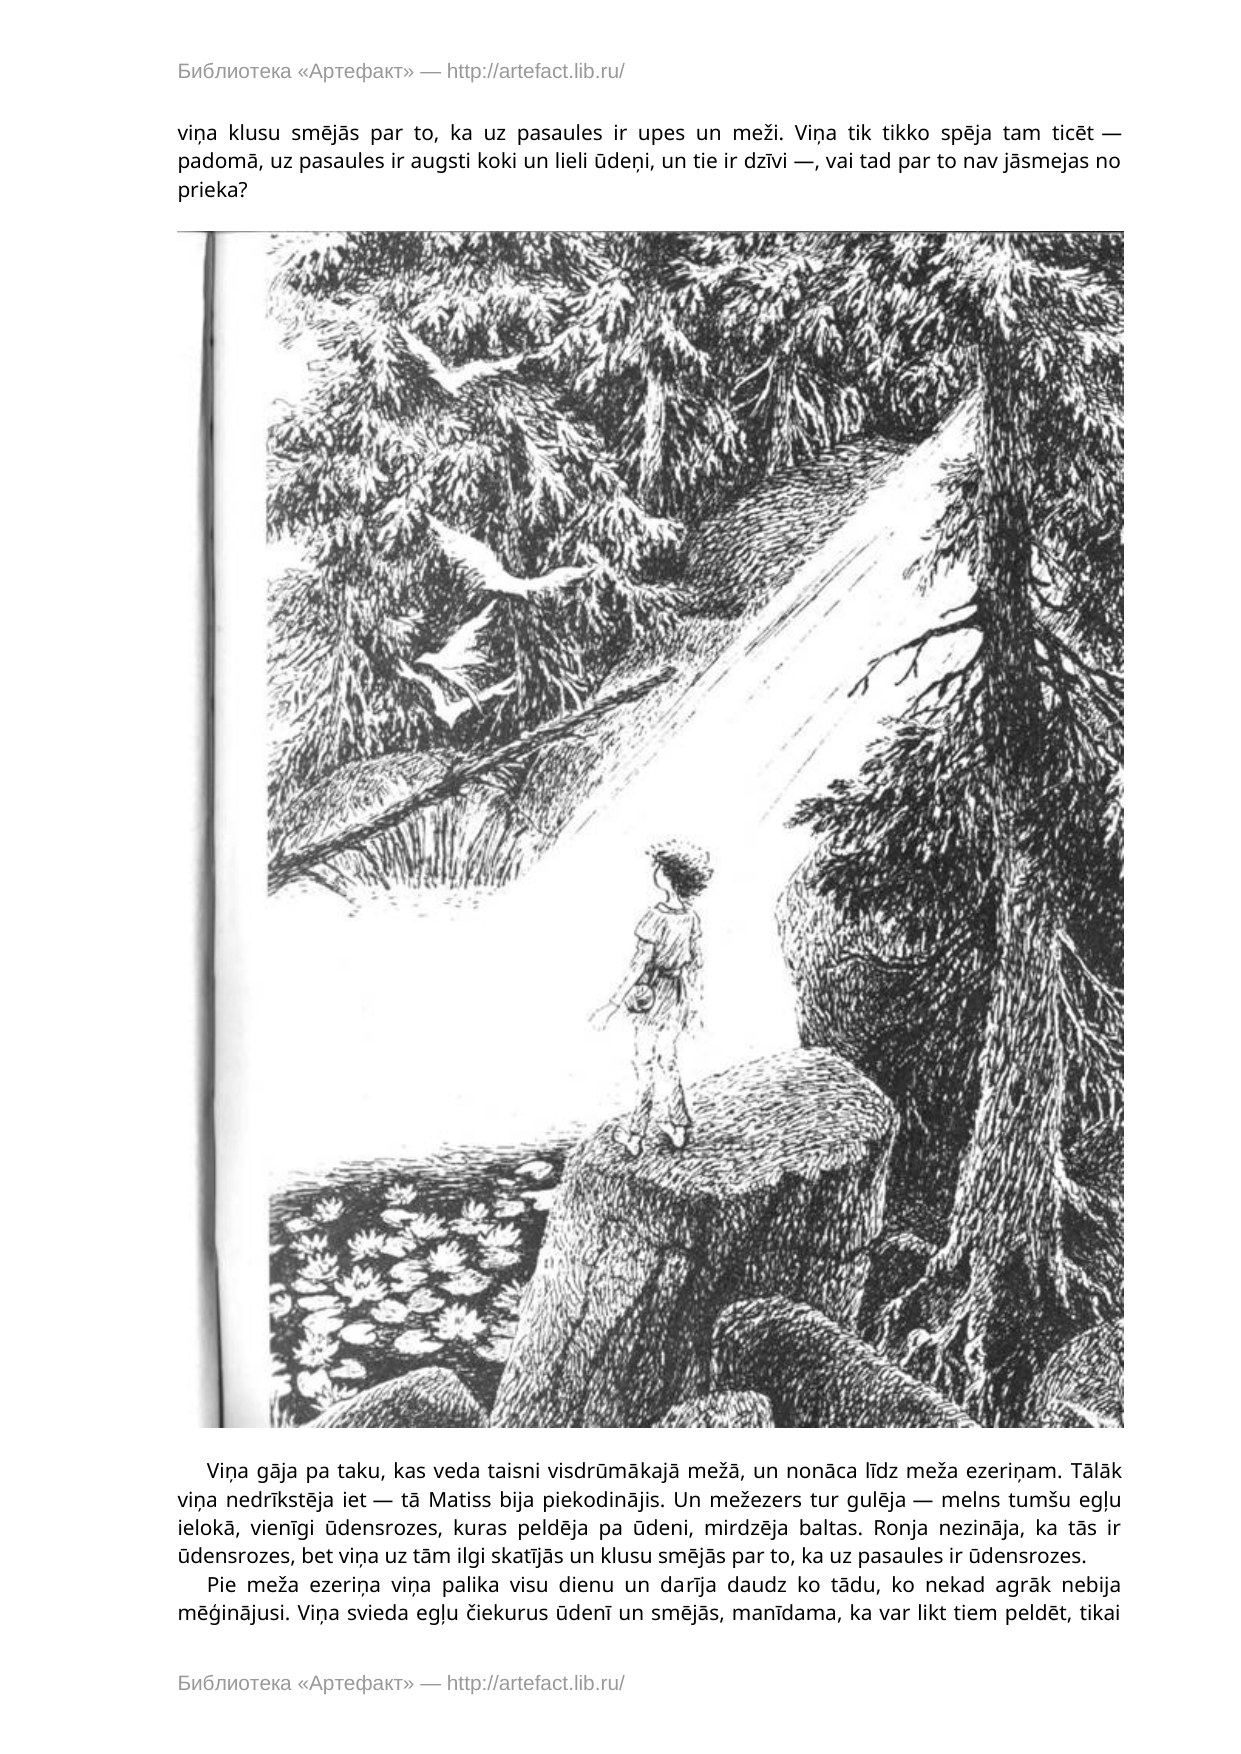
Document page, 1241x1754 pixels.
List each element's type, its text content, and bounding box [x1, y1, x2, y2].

picture [177, 231, 1124, 1428]
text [177, 118, 1122, 203]
text Viņa gāja pa taku, kas veda taisni visdrūmākajā mežā, un nonāca līdz meža ezeriņam. Tālāk viņa nedrīkstēja iet — tā Matiss bija piekodinājis. Un mežezers tur gulēja — melns tumšu egļu ielokā, vienīgi ūdensrozes, kuras peldēja pa ūdeni, mirdzēja baltas. Ronja nezināja, ka tās ir ūdensrozes, bet viņa uz tām ilgi skatījās un klusu smējās par to, ka uz pasaules ir ūdensrozes. [177, 1456, 1122, 1570]
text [177, 1570, 1122, 1627]
